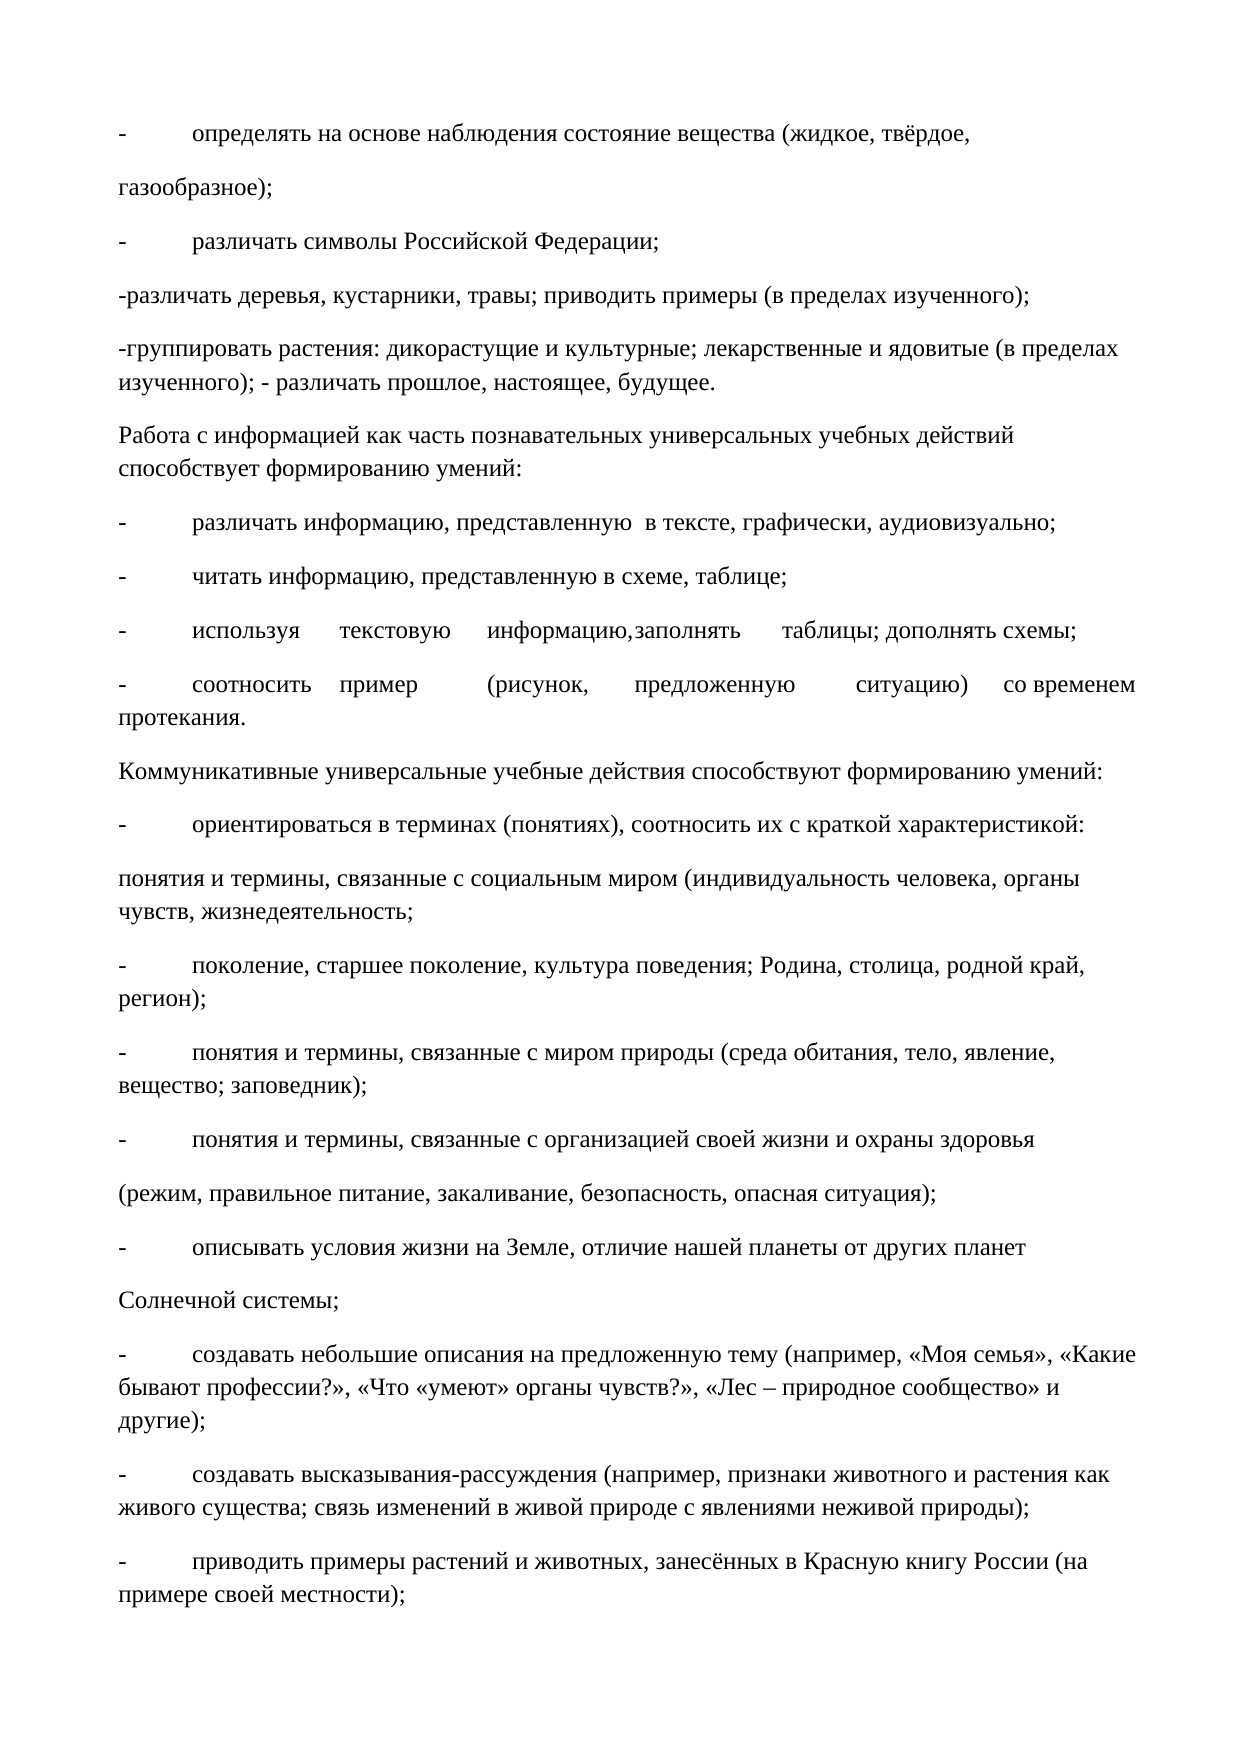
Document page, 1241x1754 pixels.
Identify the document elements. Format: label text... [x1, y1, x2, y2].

text -различать деревья, кустарники, травы; приводить примеры (в пределах изученного); [118, 280, 1152, 308]
text - поколение, старшее поколение, культура поведения; Родина, столица, родной край, регион); [118, 950, 1152, 1012]
text - понятия и термины, связанные с организацией своей жизни и охраны здоровья [118, 1124, 1152, 1153]
text - описывать условия жизни на Земле, отличие нашей планеты от других планет [118, 1232, 1152, 1261]
text - ориентироваться в терминах (понятиях), соотносить их с краткой характеристикой: [118, 809, 1152, 838]
text - различать информацию, представленную в тексте, графически, аудиовизуально; [118, 507, 1152, 536]
text - используя текстовую информацию, заполнять таблицы; дополнять схемы; [118, 615, 1152, 644]
text Солнечной системы; [118, 1286, 1152, 1314]
text понятия и термины, связанные с социальным миром (индивидуальность человека, органы чувств, жизнедеятельность; [118, 863, 1152, 925]
text - соотносить пример (рисунок, предложенную ситуацию) со временем протекания. [118, 669, 1152, 731]
text - приводить примеры растений и животных, занесённых в Красную книгу России (на примере своей местности); [118, 1546, 1152, 1608]
text - понятия и термины, связанные с миром природы (среда обитания, тело, явление, вещество; заповедник); [118, 1037, 1152, 1099]
text - создавать небольшие описания на предложенную тему (например, «Моя семья», «Какие бывают профессии?», «Что «умеют» органы чувств?», «Лес – природное сообщество» и другие); [118, 1339, 1152, 1434]
text Работа с информацией как часть познавательных универсальных учебных действий способствует формированию умений: [118, 420, 1152, 482]
text Коммуникативные универсальные учебные действия способствуют формированию умений: [118, 756, 1152, 784]
text -группировать растения: дикорастущие и культурные; лекарственные и ядовитые (в пределах изученного); - различать прошлое, настоящее, будущее. [118, 333, 1152, 395]
text (режим, правильное питание, закаливание, безопасность, опасная ситуация); [118, 1178, 1152, 1207]
text - определять на основе наблюдения состояние вещества (жидкое, твёрдое, [118, 118, 1152, 147]
text газообразное); [118, 172, 1152, 201]
text - читать информацию, представленную в схеме, таблице; [118, 561, 1152, 590]
text - различать символы Российской Федерации; [118, 226, 1152, 254]
text - создавать высказывания-рассуждения (например, признаки животного и растения как живого существа; связь изменений в живой природе с явлениями неживой природы); [118, 1459, 1152, 1521]
